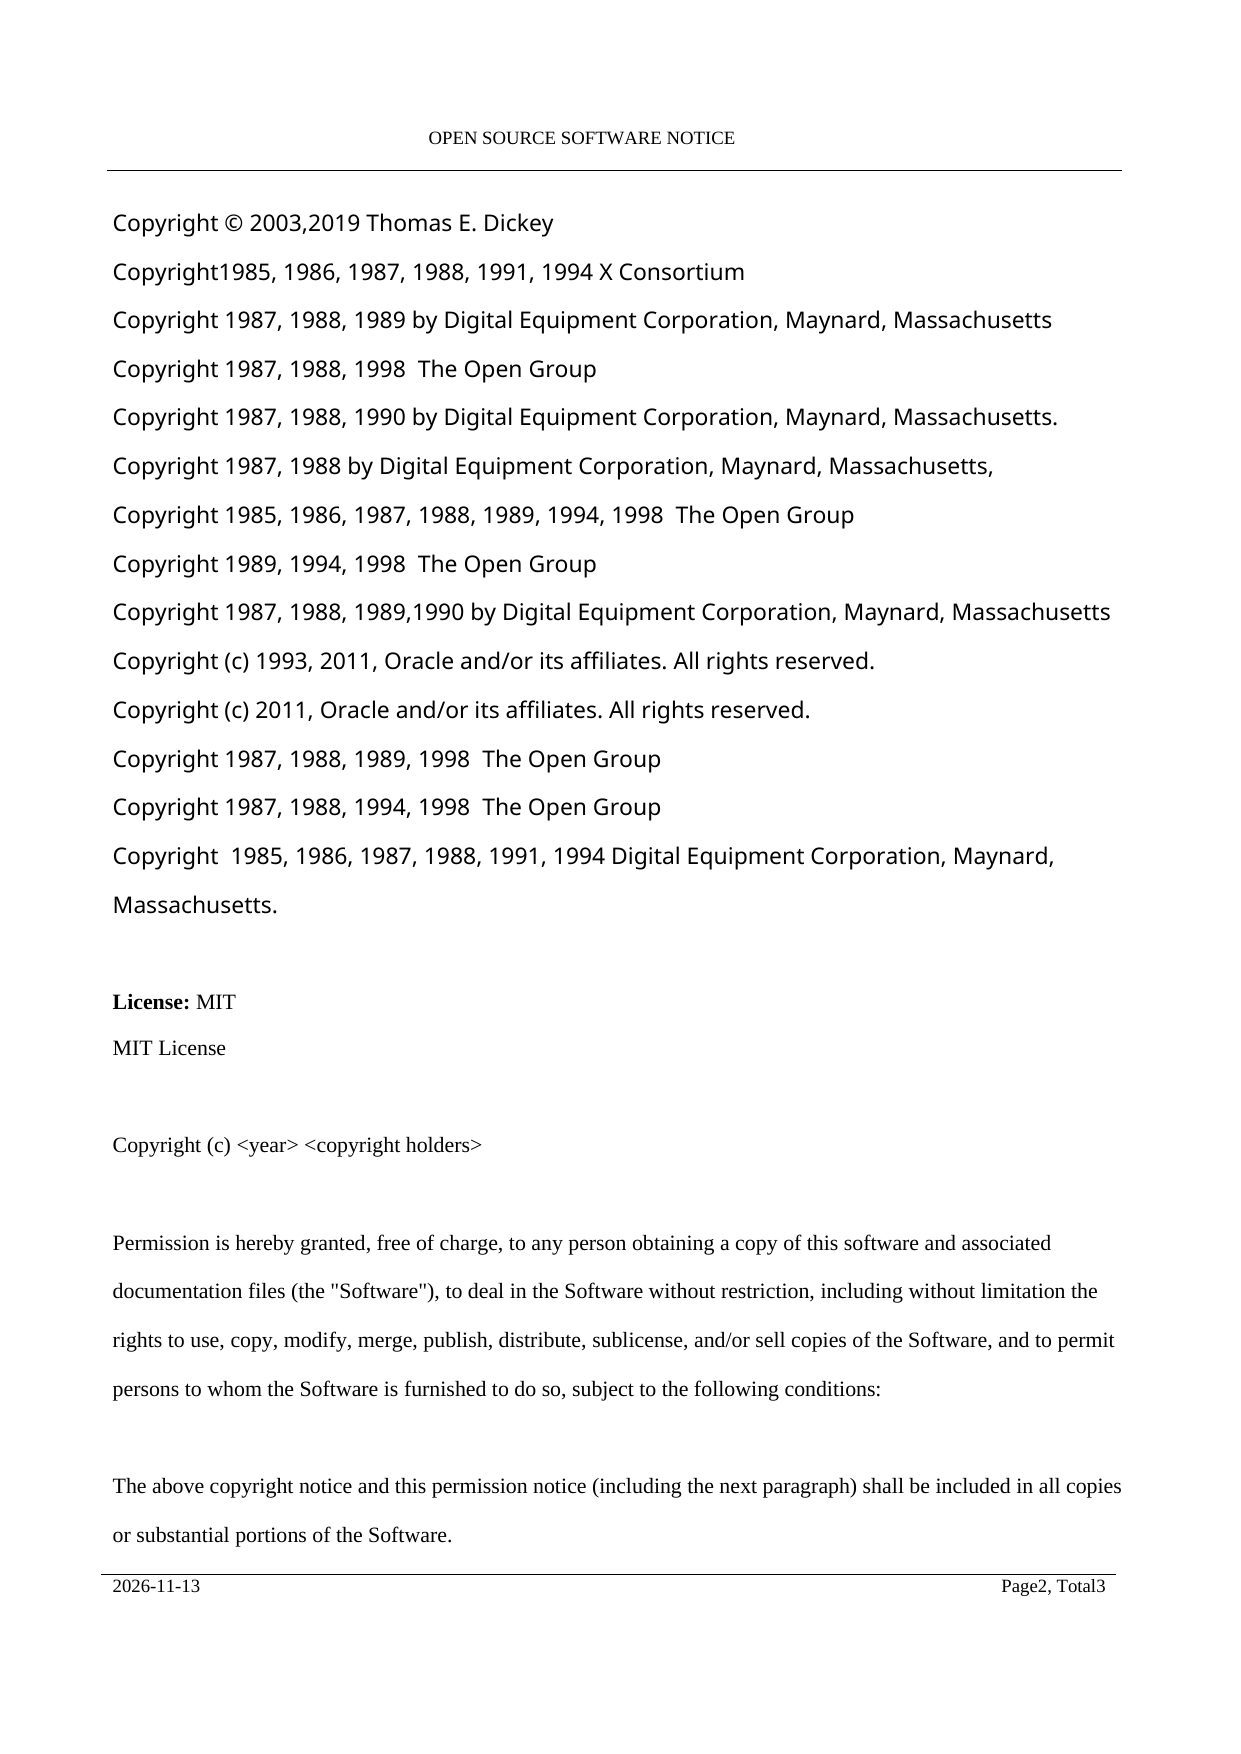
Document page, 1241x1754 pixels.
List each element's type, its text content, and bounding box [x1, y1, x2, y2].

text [112, 1031, 1128, 1551]
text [112, 206, 1128, 288]
text License: MIT [112, 986, 1128, 1018]
text Copyright 1987, 1988, 1989 by Digital Equipment Corporation, Maynard, Massachusetts Copyright 1987, 1988, 1998 The Open Group Copyright 1987, 1988, 1990 by Digital Equipment Corporation, Maynard, Massachusetts. Copyright 1987, 1988 by Digital Equipment Corporation, Maynard, Massachusetts, Copyright 1985, 1986, 1987, 1988, 1989, 1994, 1998 The Open Group Copyright 1989, 1994, 1998 The Open Group Copyright 1987, 1988, 1989,1990 by Digital Equipment Corporation, Maynard, Massachusetts Copyright (c) 1993, 2011, Oracle and/or its affiliates. All rights reserved. Copyright (c) 2011, Oracle and/or its affiliates. All rights reserved. Copyright 1987, 1988, 1989, 1998 The Open Group Copyright 1987, 1988, 1994, 1998 The Open Group Copyright 1985, 1986, 1987, 1988, 1991, 1994 Digital Equipment Corporation, Maynard, Massachusetts. [112, 303, 1128, 969]
